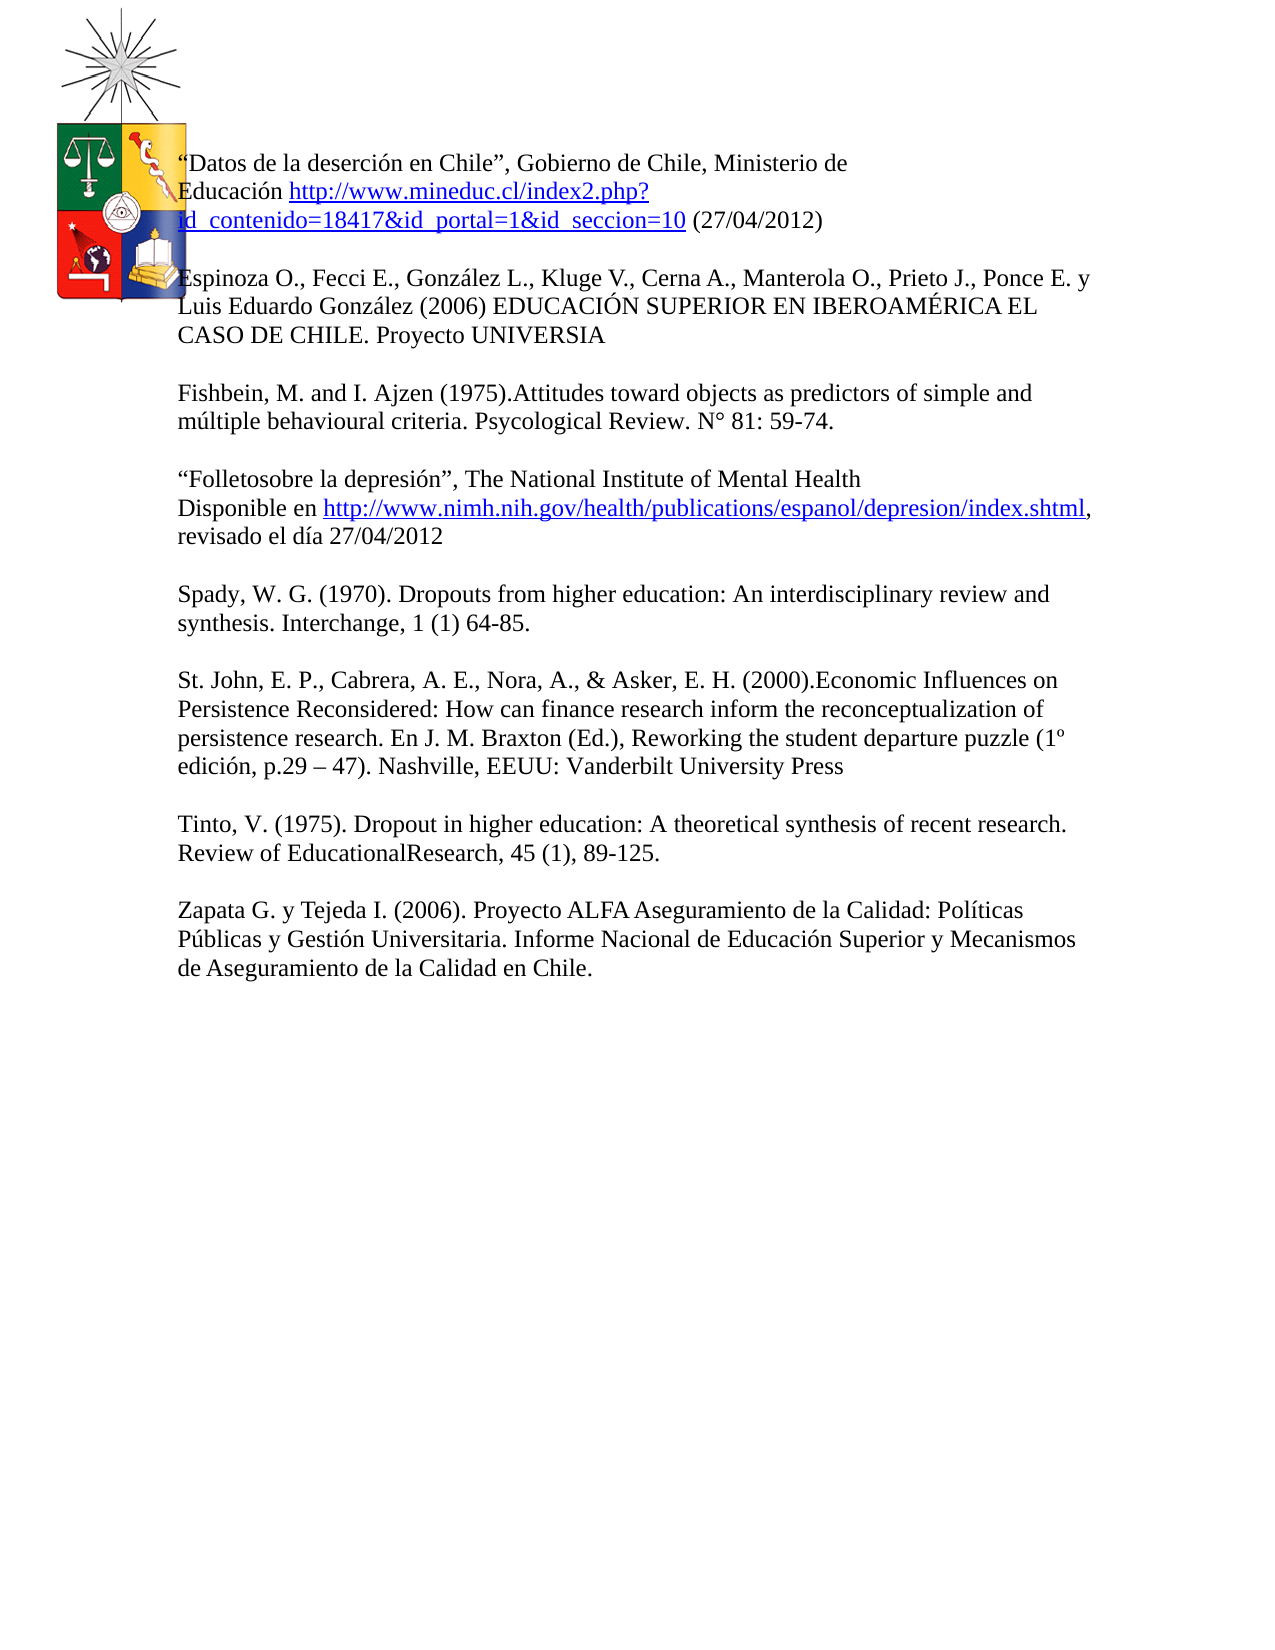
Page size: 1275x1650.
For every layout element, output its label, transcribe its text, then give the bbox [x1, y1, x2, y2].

text Espinoza O., Fecci E., González L., Kluge V., Cerna A., Manterola O., Prieto J., Ponce E. y [177, 263, 1098, 291]
text “Folletosobre la depresión”, The National Institute of Mental Health [177, 464, 1098, 493]
text Disponible en http://www.nimh.nih.gov/health/publications/espanol/depresion/index.shtml, revisado el día 27/04/2012 [177, 493, 1098, 550]
text Zapata G. y Tejeda I. (2006). Proyecto ALFA Aseguramiento de la Calidad: Políticas Públicas y Gestión Universitaria. Informe Nacional de Educación Superior y Mecanismos de Aseguramiento de la Calidad en Chile. [177, 895, 1098, 981]
text Tinto, V. (1975). Dropout in higher education: A theoretical synthesis of recent research. Review of EducationalResearch, 45 (1), 89-125. [177, 809, 1098, 866]
text Spady, W. G. (1970). Dropouts from higher education: An interdisciplinary review and synthesis. Interchange, 1 (1) 64-85. [177, 579, 1098, 636]
text Fishbein, M. and I. Ajzen (1975).Attitudes toward objects as predictors of simple and múltiple behavioural criteria. Psycological Review. N° 81: 59-74. [177, 378, 1098, 435]
text St. John, E. P., Cabrera, A. E., Nora, A., & Asker, E. H. (2000).Economic Influences on Persistence Reconsidered: How can finance research inform the reconceptualization of persistence research. En J. M. Braxton (Ed.), Reworking the student departure puzzle (1º edición, p.29 – 47). Nashville, EEUU: Vanderbilt University Press [177, 665, 1098, 780]
text Luis Eduardo González (2006) EDUCACIÓN SUPERIOR EN IBEROAMÉRICA EL CASO DE CHILE. Proyecto UNIVERSIA [177, 291, 1098, 349]
text “Datos de la deserción en Chile”, Gobierno de Chile, Ministerio de Educación http://www.mineduc.cl/index2.php?id_contenido=18417&id_portal=1&id_seccion=10 (27/04/2012) [177, 148, 1098, 263]
picture [46, 1, 197, 339]
